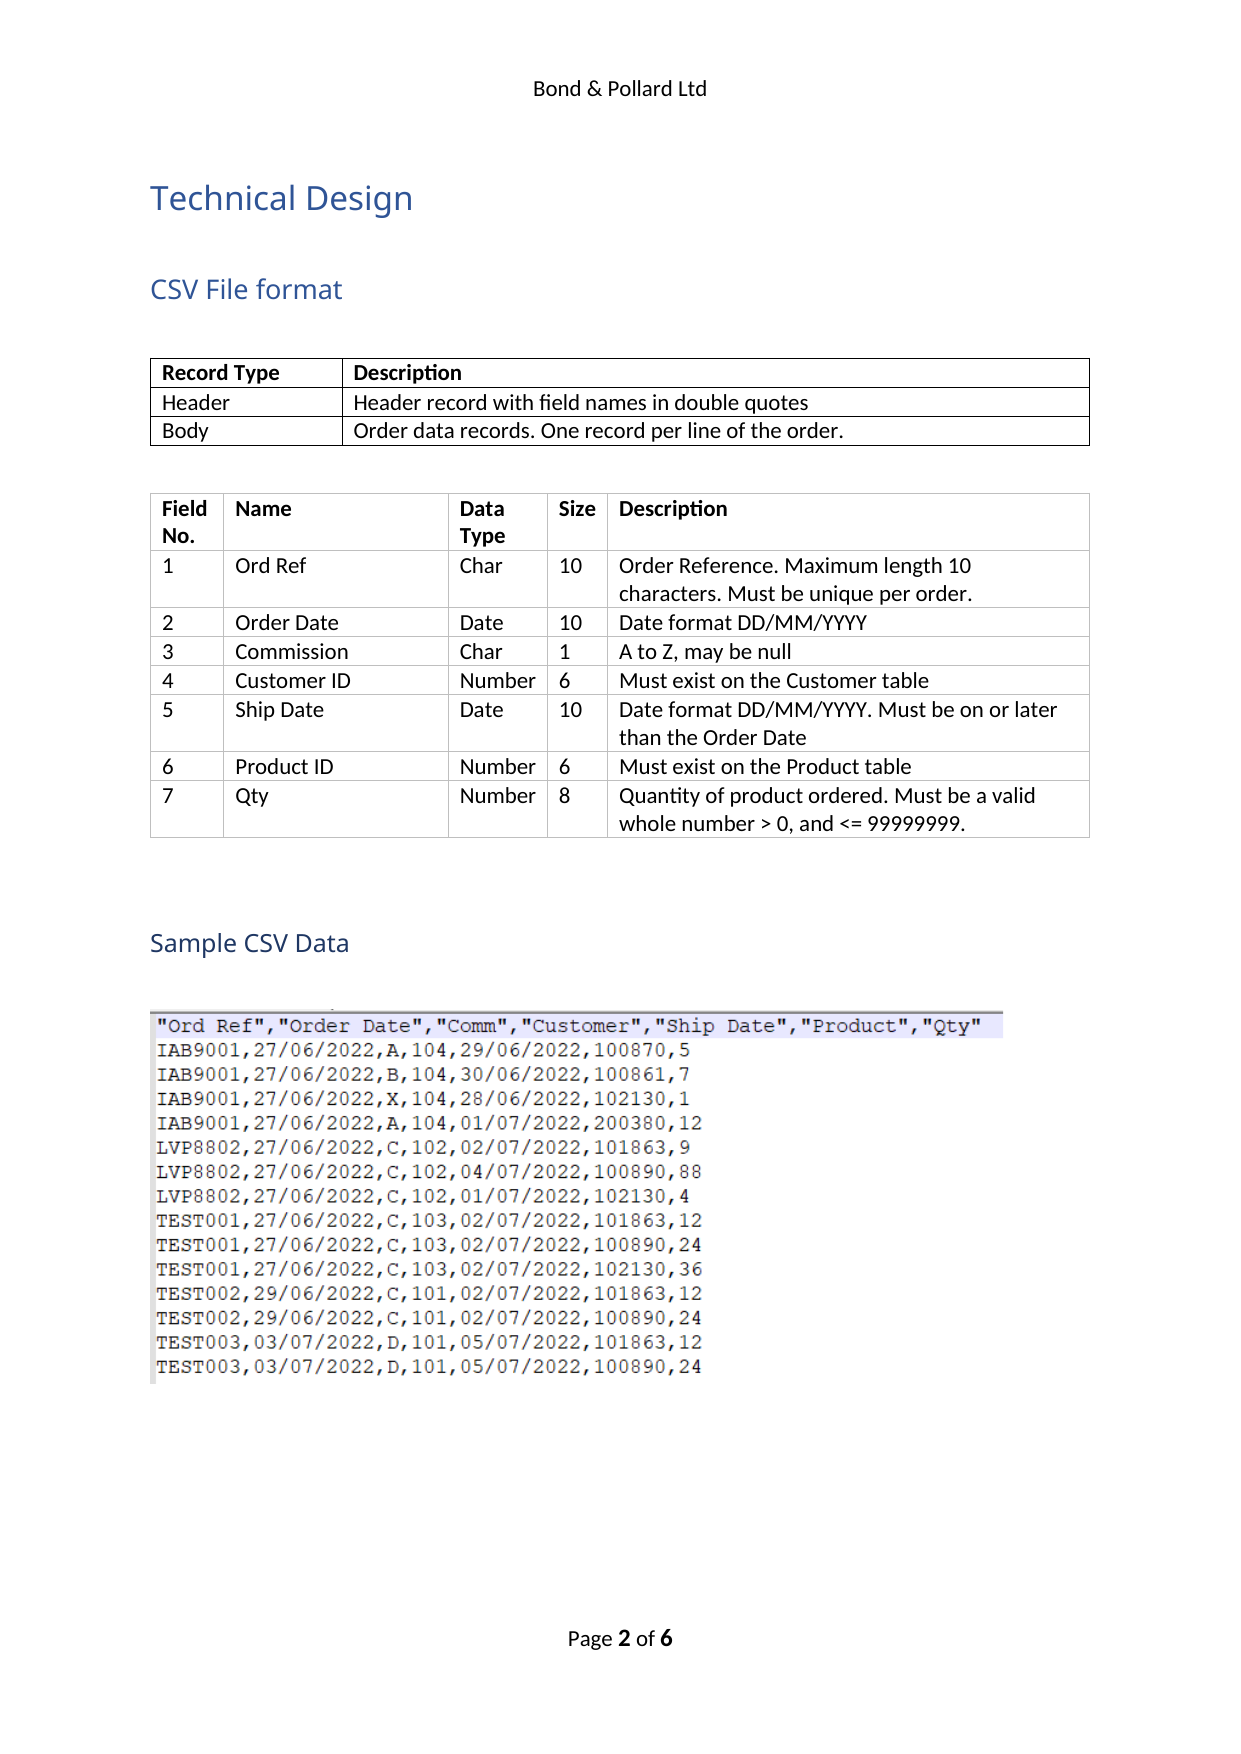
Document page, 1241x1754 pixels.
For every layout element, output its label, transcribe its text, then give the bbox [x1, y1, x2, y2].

table_cell 3 [151, 637, 223, 665]
table_cell Must exist on the Customer table [608, 666, 1089, 694]
subtitle Sample CSV Data [150, 926, 1090, 960]
table_cell 1 [548, 637, 607, 665]
table_cell 10 [548, 695, 607, 751]
table_cell 7 [151, 781, 223, 837]
table_cell Header record with field names in double quotes [343, 388, 1089, 416]
table_cell Order Date [224, 608, 448, 636]
table_cell Number [449, 781, 547, 837]
table_cell 6 [548, 666, 607, 694]
table_header Size [548, 494, 607, 550]
table_cell 1 [151, 551, 223, 607]
table_header Record Type [151, 359, 342, 387]
table_cell Body [151, 417, 342, 445]
table_cell Order Reference. Maximum length 10 characters. Must be unique per order. [608, 551, 1089, 607]
table_cell 4 [151, 666, 223, 694]
table_header Field No. [151, 494, 223, 550]
table_cell Number [449, 752, 547, 780]
table_header Description [343, 359, 1089, 387]
table_cell Must exist on the Product table [608, 752, 1089, 780]
table_cell Date [449, 608, 547, 636]
subtitle Technical Design [150, 175, 1090, 220]
table_cell Commission [224, 637, 448, 665]
table_cell Number [449, 666, 547, 694]
table_cell 6 [548, 752, 607, 780]
table_header Name [224, 494, 448, 550]
table_cell Ord Ref [224, 551, 448, 607]
table_cell 10 [548, 608, 607, 636]
table_cell Char [449, 637, 547, 665]
table_cell Date format DD/MM/YYYY [608, 608, 1089, 636]
table_cell 6 [151, 752, 223, 780]
table_cell Quantity of product ordered. Must be a valid whole number > 0, and <= 99999999. [608, 781, 1089, 837]
table_cell Ship Date [224, 695, 448, 751]
table_header Data Type [449, 494, 547, 550]
table_cell Qty [224, 781, 448, 837]
table_cell A to Z, may be null [608, 637, 1089, 665]
table_cell Product ID [224, 752, 448, 780]
table_cell Customer ID [224, 666, 448, 694]
table_cell Date [449, 695, 547, 751]
table_cell 10 [548, 551, 607, 607]
table_cell Header [151, 388, 342, 416]
table_cell 5 [151, 695, 223, 751]
table_cell 2 [151, 608, 223, 636]
table_cell Char [449, 551, 547, 607]
table_cell Date format DD/MM/YYYY. Must be on or later than the Order Date [608, 695, 1089, 751]
table_header Description [608, 494, 1089, 550]
subtitle CSV File format [150, 271, 1090, 308]
picture [150, 1009, 1004, 1384]
table_cell Order data records. One record per line of the order. [343, 417, 1089, 445]
table_cell 8 [548, 781, 607, 837]
